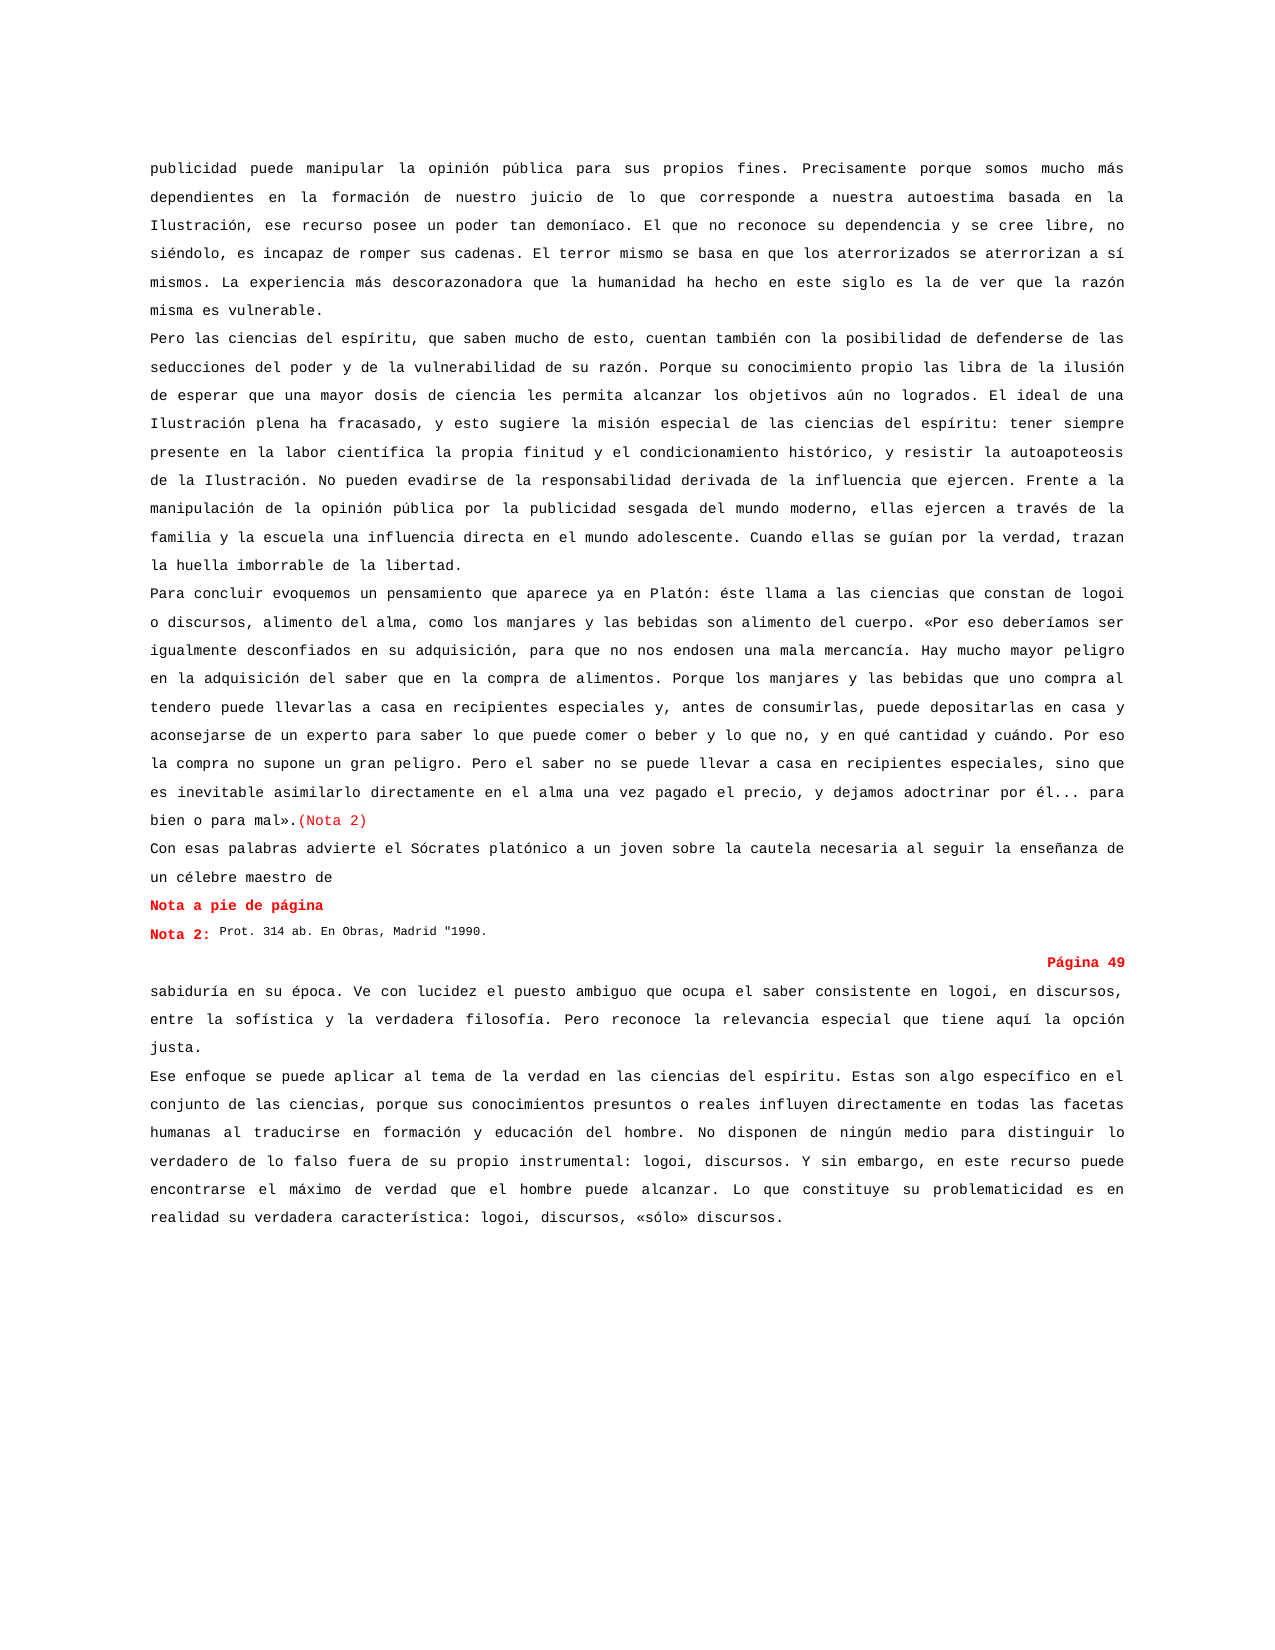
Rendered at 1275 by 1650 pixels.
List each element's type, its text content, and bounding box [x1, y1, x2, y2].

text Página 49 [150, 943, 1125, 972]
text Nota a pie de página [150, 887, 1125, 915]
text Para concluir evoquemos un pensamiento que aparece ya en Platón: éste llama a las ciencias que constan de logoi o discursos, alimento del alma, como los manjares y las bebidas son alimento del cuerpo. «Por eso deberíamos ser igualmente desconfiados en su adquisición, para que no nos endosen una mala mercancía. Hay mucho mayor peligro en la adquisición del saber que en la compra de alimentos. Porque los manjares y las bebidas que uno compra al tendero puede llevarlas a casa en recipientes especiales y, antes de consumirlas, puede depositarlas en casa y aconsejarse de un experto para saber lo que puede comer o beber y lo que no, y en qué cantidad y cuándo. Por eso la compra no supone un gran peligro. Pero el saber no se puede llevar a casa en recipientes especiales, sino que es inevitable asimilarlo directamente en el alma una vez pagado el precio, y dejamos adoctrinar por él... para bien o para mal».(Nota 2) [150, 575, 1125, 830]
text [150, 150, 1125, 320]
text Ese enfoque se puede aplicar al tema de la verdad en las ciencias del espíritu. Estas son algo específico en el conjunto de las ciencias, porque sus conocimientos presuntos o reales influyen directamente en todas las facetas humanas al traducirse en formación y educación del hombre. No disponen de ningún medio para distinguir lo verdadero de lo falso fuera de su propio instrumental: logoi, discursos. Y sin embargo, en este recurso puede encontrarse el máximo de verdad que el hombre puede alcanzar. Lo que constituye su problematicidad es en realidad su verdadera característica: logoi, discursos, «sólo» discursos. [150, 1057, 1125, 1227]
text Con esas palabras advierte el Sócrates platónico a un joven sobre la cautela necesaria al seguir la enseñanza de un célebre maestro de [150, 830, 1125, 887]
text Pero las ciencias del espíritu, que saben mucho de esto, cuentan también con la posibilidad de defenderse de las seducciones del poder y de la vulnerabilidad de su razón. Porque su conocimiento propio las libra de la ilusión de esperar que una mayor dosis de ciencia les permita alcanzar los objetivos aún no logrados. El ideal de una Ilustración plena ha fracasado, y esto sugiere la misión especial de las ciencias del espíritu: tener siempre presente en la labor científica la propia finitud y el condicionamiento histórico, y resistir la autoapoteosis de la Ilustración. No pueden evadirse de la responsabilidad derivada de la influencia que ejercen. Frente a la manipulación de la opinión pública por la publicidad sesgada del mundo moderno, ellas ejercen a través de la familia y la escuela una influencia directa en el mundo adolescente. Cuando ellas se guían por la verdad, trazan la huella imborrable de la libertad. [150, 320, 1125, 575]
text sabiduría en su época. Ve con lucidez el puesto ambiguo que ocupa el saber consistente en logoi, en discursos, entre la sofística y la verdadera filosofía. Pero reconoce la relevancia especial que tiene aquí la opción justa. [150, 972, 1125, 1057]
text Nota 2: Prot. 314 ab. En Obras, Madrid "1990. [150, 915, 1125, 943]
